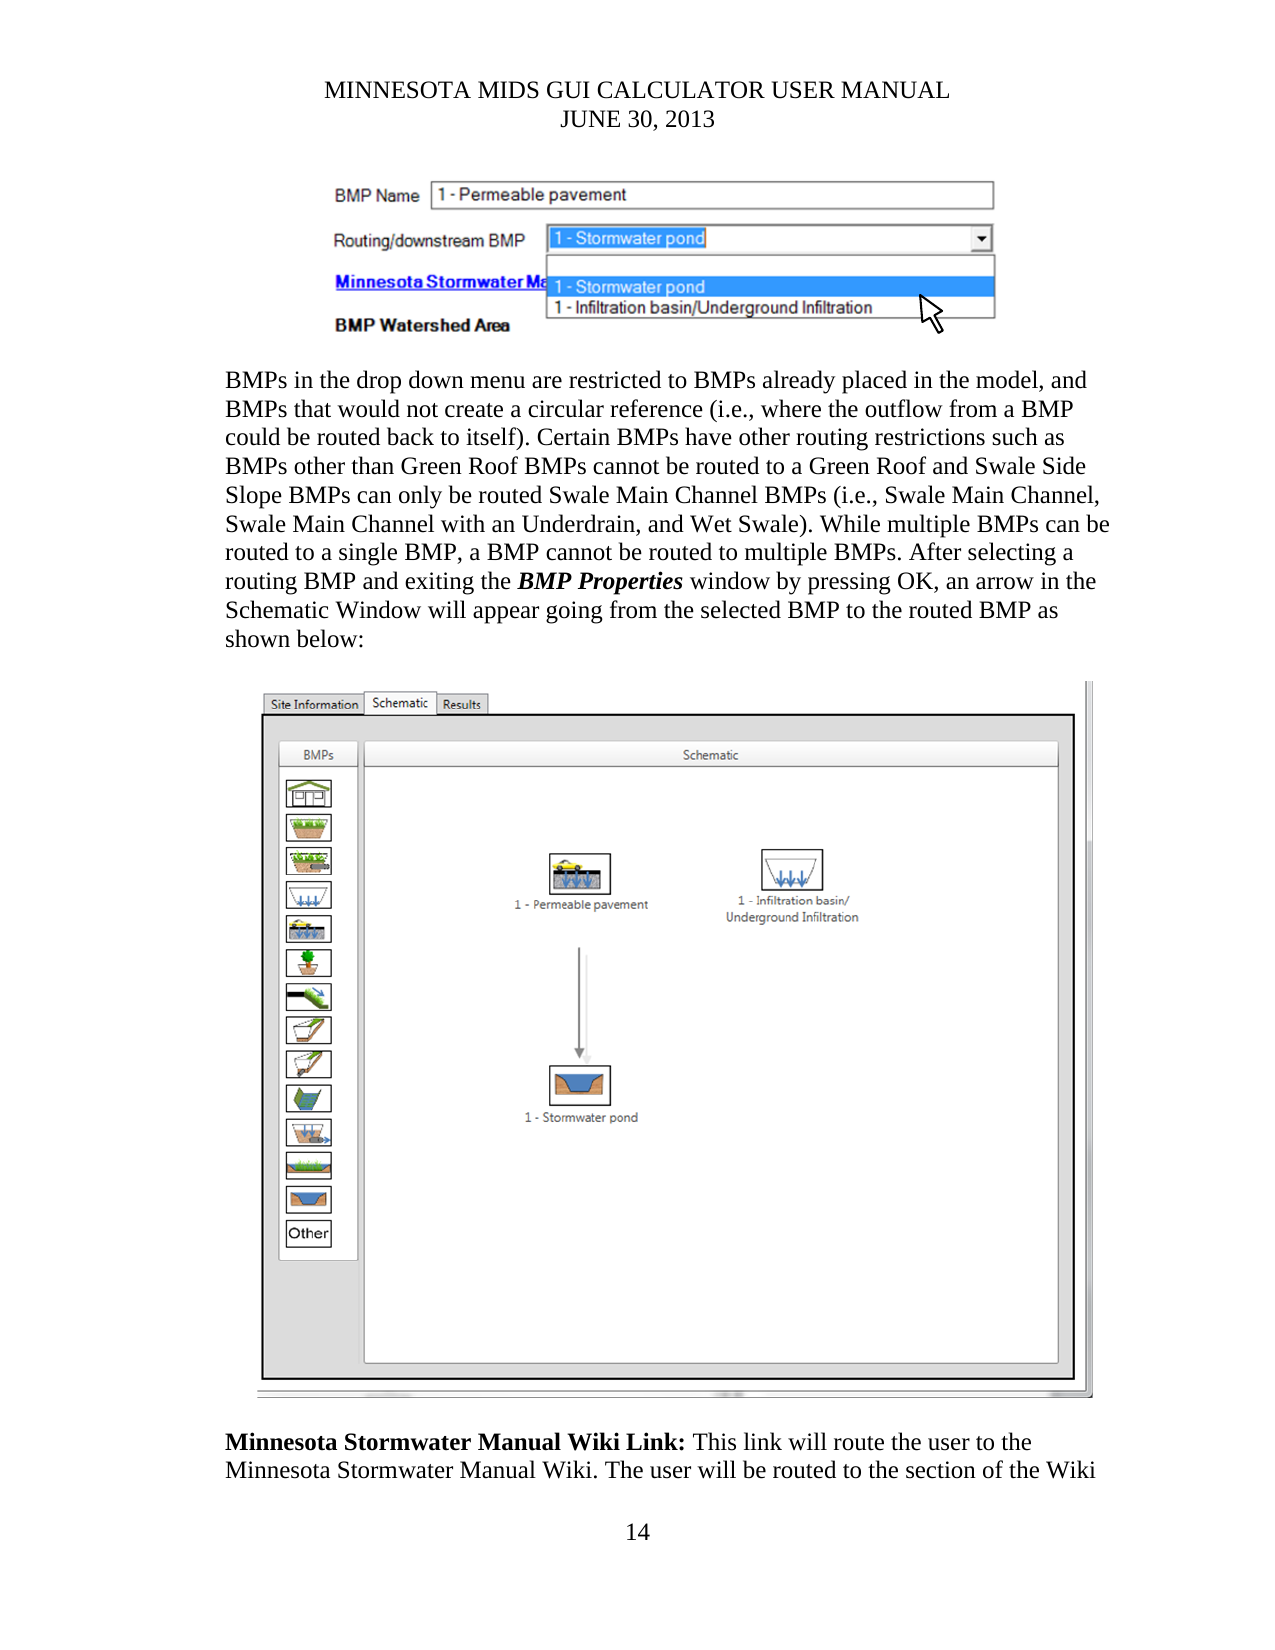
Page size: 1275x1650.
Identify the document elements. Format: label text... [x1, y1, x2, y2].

text BMPs in the drop down menu are restricted to BMPs already placed in the model, and BMPs that would not create a circular reference (i.e., where the outflow from a BMP could be routed back to itself). Certain BMPs have other routing restrictions such as BMPs other than Green Roof BMPs cannot be routed to a Green Roof and Swale Side Slope BMPs can only be routed Swale Main Channel BMPs (i.e., Swale Main Channel, Swale Main Channel with an Underdrain, and Wet Swale). While multiple BMPs can be routed to a single BMP, a BMP cannot be routed to multiple BMPs. After selecting a routing BMP and exiting the BMP Properties window by pressing OK, an arrow in the Schematic Window will appear going from the selected BMP to the routed BMP as shown below: [225, 365, 1125, 652]
picture [257, 681, 1093, 1398]
picture [323, 161, 1027, 337]
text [225, 1427, 1125, 1484]
